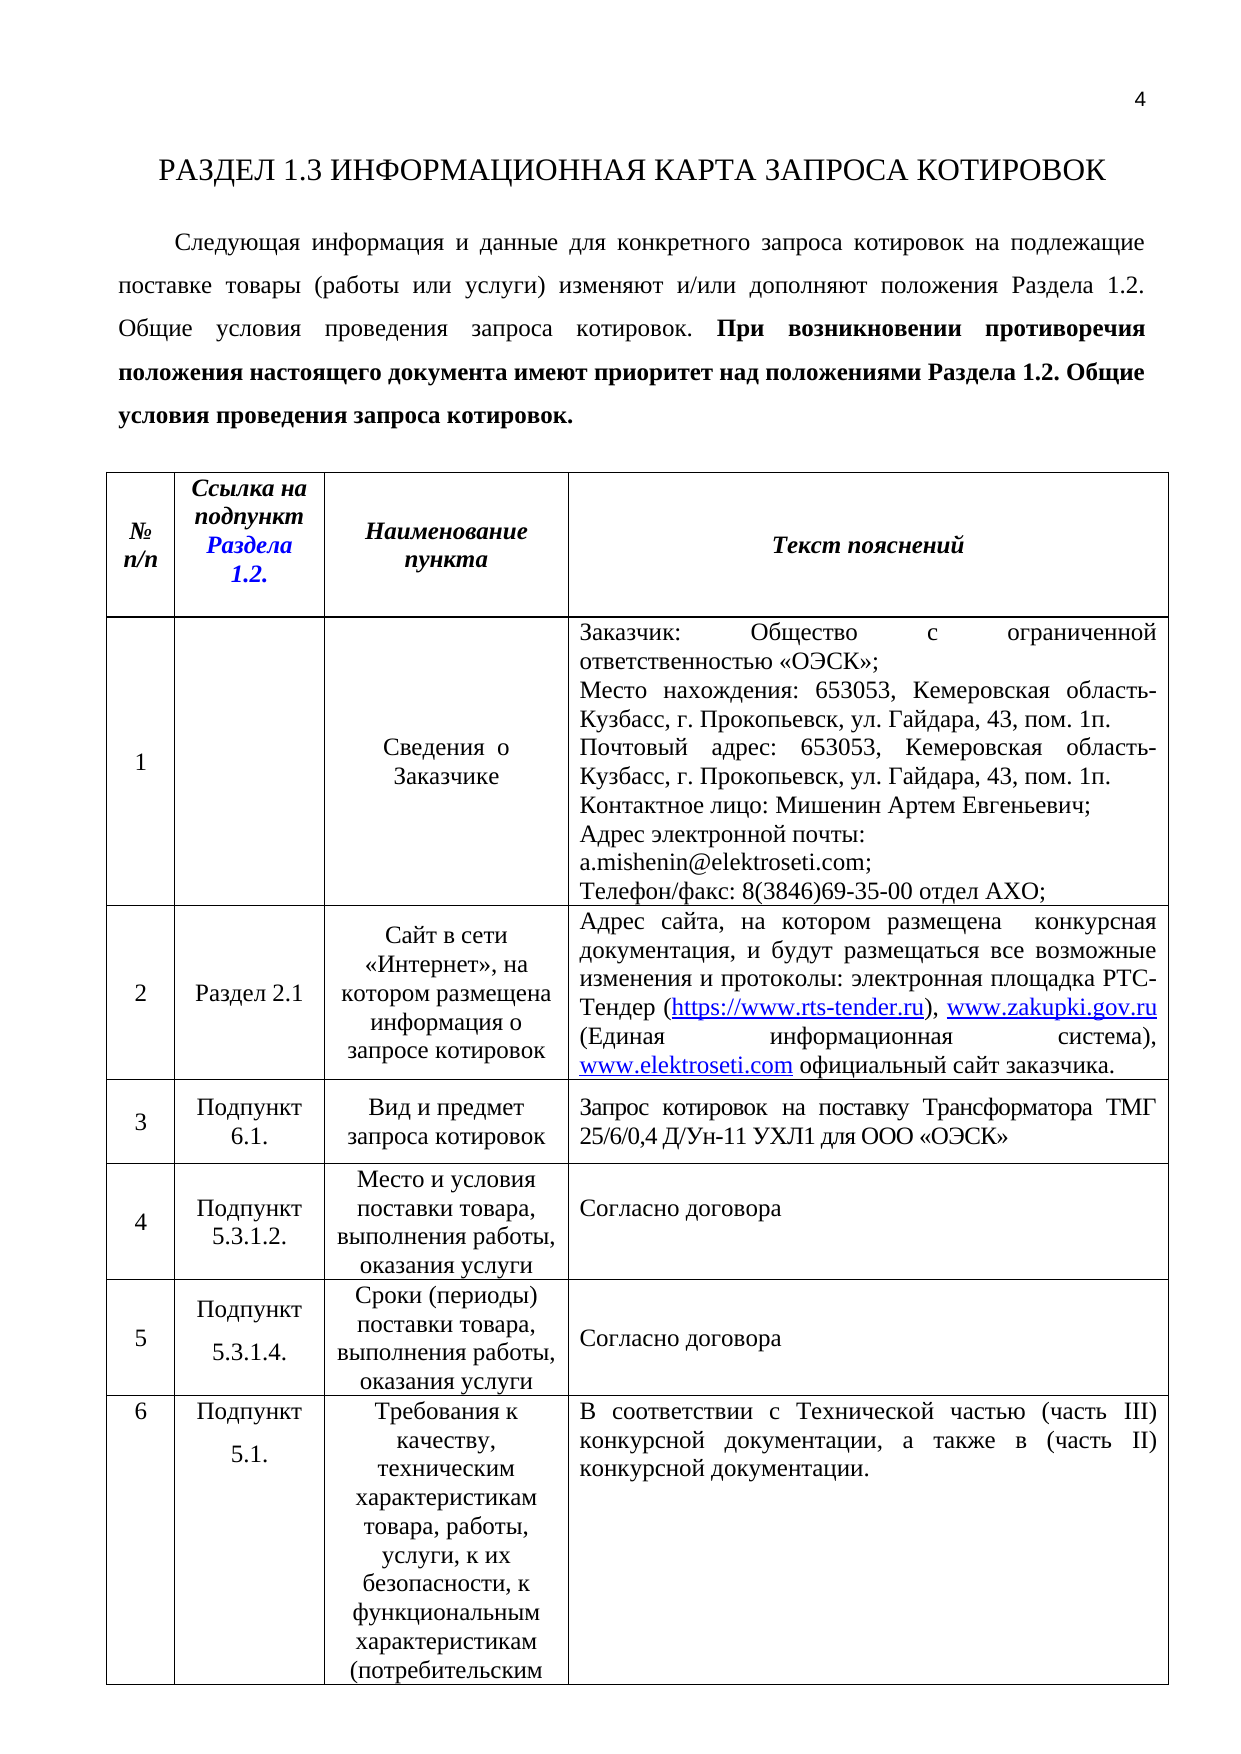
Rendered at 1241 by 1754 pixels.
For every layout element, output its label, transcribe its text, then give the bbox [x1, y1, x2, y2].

table_cell Сведения о Заказчике [325, 618, 568, 905]
table_cell 1 [107, 618, 174, 905]
table_cell Сроки (периоды) поставки товара, выполнения работы, оказания услуги [325, 1280, 568, 1395]
table_cell 3 [107, 1080, 174, 1163]
table_cell [175, 618, 324, 905]
table_cell 4 [107, 1164, 174, 1279]
table_cell Адрес сайта, на котором размещена конкурсная документация, и будут размещаться все возможные изменения и протоколы: электронная площадка РТС-Тендер (https://www.rts-tender.ru), www.zakupki.gov.ru (Единая информационная система), www.elektroseti.com официальный сайт заказчика. [569, 906, 1168, 1078]
table_header Ссылка на подпункт Раздела 1.2. [175, 473, 324, 616]
table_header № п/п [107, 473, 174, 616]
table_header Текст пояснений [569, 473, 1168, 616]
table_cell 6 [107, 1396, 174, 1683]
table_cell Подпункт 5.3.1.4. [175, 1280, 324, 1395]
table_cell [325, 1396, 568, 1683]
table_cell Заказчик: Общество с ограниченной ответственностью «ОЭСК»; Место нахождения: 653053, Кемеровская область-Кузбасс, г. Прокопьевск, ул. Гайдара, 43, пом. 1п. Почтовый адрес: 653053, Кемеровская область-Кузбасс, г. Прокопьевск, ул. Гайдара, 43, пом. 1п. Контактное лицо: Мишенин Артем Евгеньевич; Адрес электронной почты: a.mishenin@elektroseti.com; Телефон/факс: 8(3846)69-35-00 отдел АХО; [569, 618, 1168, 905]
table_cell Согласно договора [569, 1164, 1168, 1279]
table_cell Раздел 2.1 [175, 906, 324, 1078]
table_cell Согласно договора [569, 1280, 1168, 1395]
table_cell Вид и предмет запроса котировок [325, 1080, 568, 1163]
table_cell Подпункт 6.1. [175, 1080, 324, 1163]
table_cell Запрос котировок на поставку Трансформатора ТМГ 25/6/0,4 Д/Ун-11 УХЛ1 для ООО «ОЭСК» [569, 1080, 1168, 1163]
table_cell Подпункт 5.3.1.2. [175, 1164, 324, 1279]
subtitle РАЗДЕЛ 1.3 ИНФОРМАЦИОННАЯ КАРТА ЗАПРОСА КОТИРОВОК [118, 152, 1146, 187]
table_cell Место и условия поставки товара, выполнения работы, оказания услуги [325, 1164, 568, 1279]
table_cell 5 [107, 1280, 174, 1395]
table_cell Подпункт 5.1. [175, 1396, 324, 1683]
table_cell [569, 1396, 1168, 1683]
text Следующая информация и данные для конкретного запроса котировок на подлежащие поставке товары (работы или услуги) изменяют и/или дополняют положения Раздела 1.2. Общие условия проведения запроса котировок. При возникновении противоречия положения настоящего документа имеют приоритет над положениями Раздела 1.2. Общие условия проведения запроса котировок. [118, 227, 1146, 428]
table_cell Сайт в сети «Интернет», на котором размещена информация о запросе котировок [325, 906, 568, 1078]
table_cell 2 [107, 906, 174, 1078]
table_header Наименование пункта [325, 473, 568, 616]
